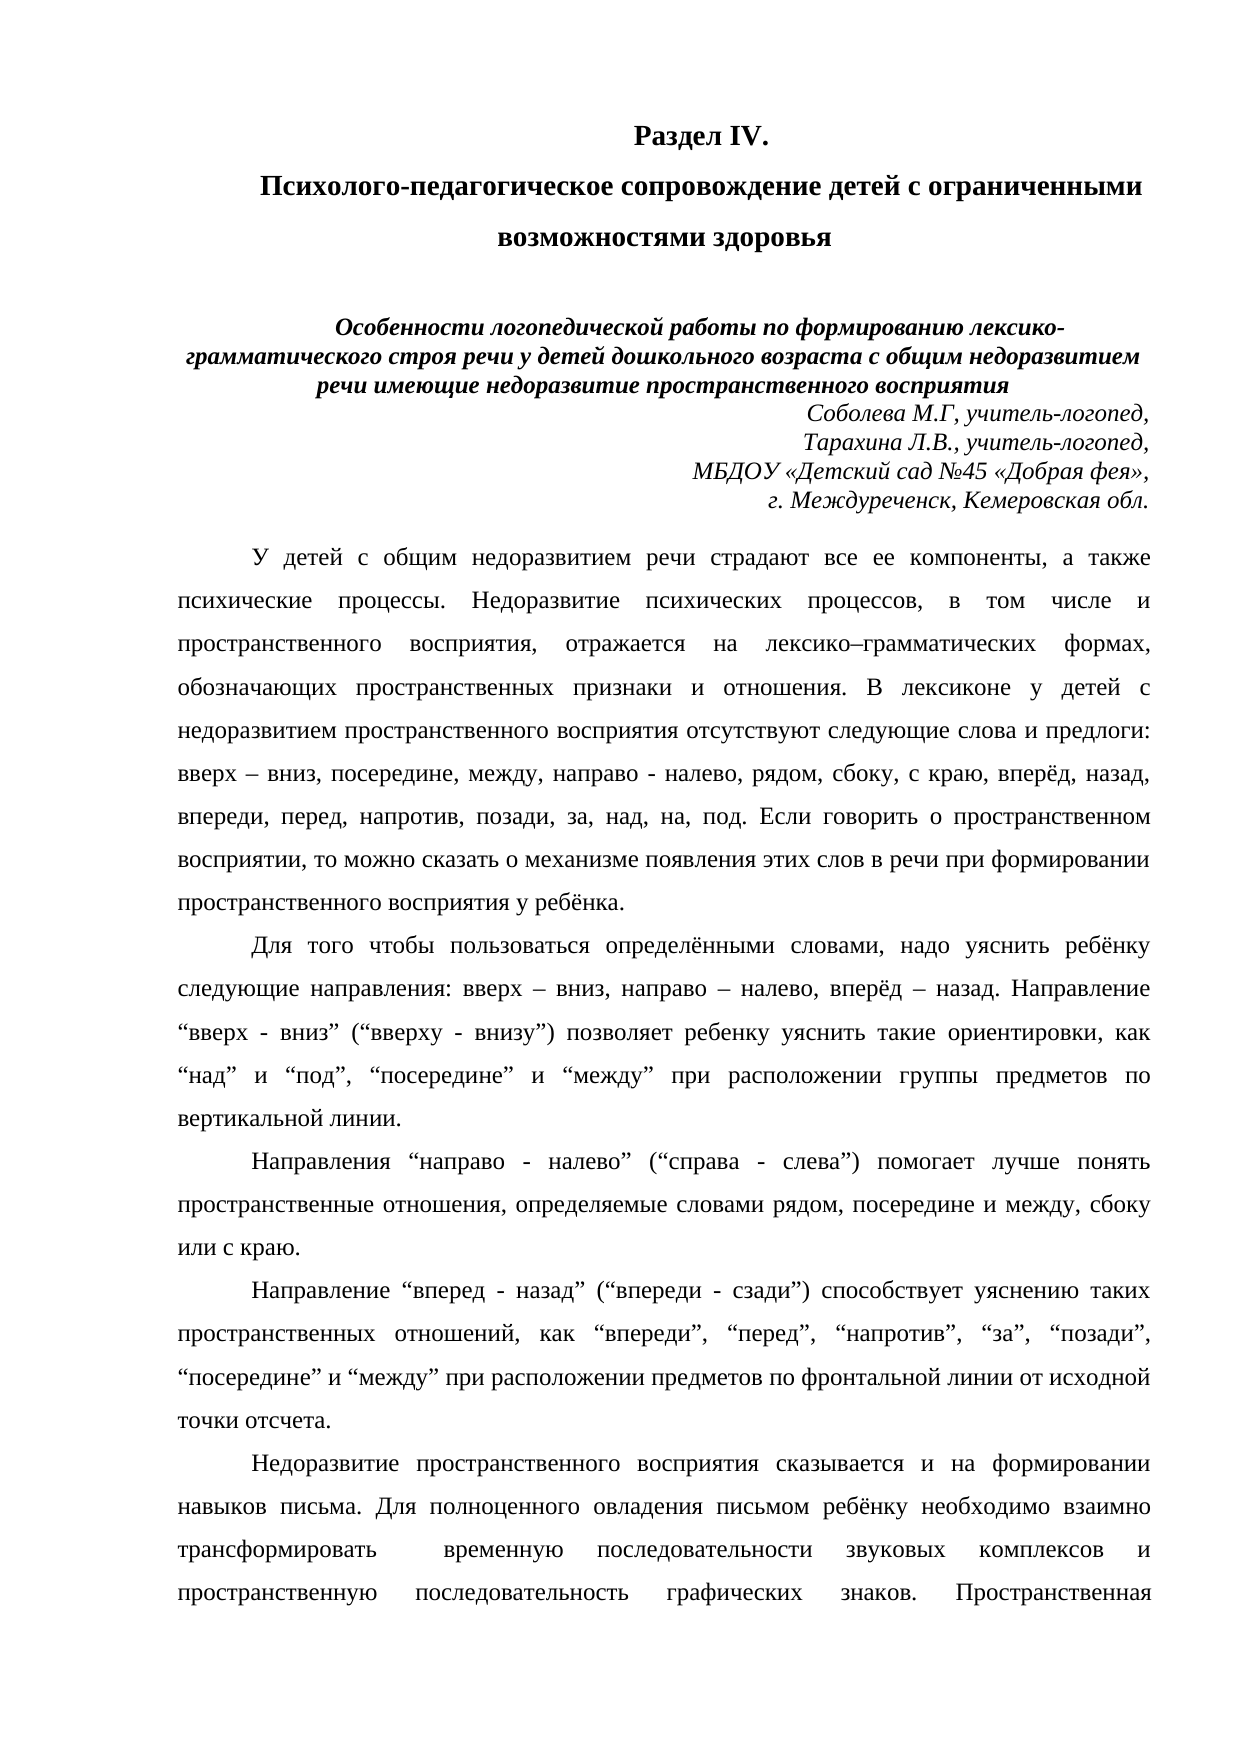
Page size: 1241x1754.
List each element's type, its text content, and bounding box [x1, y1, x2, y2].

text г. Междуреченск, Кемеровская обл. [177, 485, 1152, 513]
text Для того чтобы пользоваться определёнными словами, надо уяснить ребёнку следующие направления: вверх – вниз, направо – налево, вперёд – назад. Направление “вверх - вниз” (“вверху - внизу”) позволяет ребенку уяснить такие ориентировки, как “над” и “под”, “посередине” и “между” при расположении группы предметов по вертикальной линии. [177, 930, 1152, 1132]
text Раздел IV. [177, 118, 1152, 152]
text Психолого-педагогическое сопровождение детей с ограниченными возможностями здоровья [177, 168, 1152, 252]
text У детей с общим недоразвитием речи страдают все ее компоненты, а также психические процессы. Недоразвитие психических процессов, в том числе и пространственного восприятия, отражается на лексико–грамматических формах, обозначающих пространственных признаки и отношения. В лексиконе у детей с недоразвитием пространственного восприятия отсутствуют следующие слова и предлоги: вверх – вниз, посередине, между, направо - налево, рядом, сбоку, с краю, вперёд, назад, впереди, перед, напротив, позади, за, над, на, под. Если говорить о пространственном восприятии, то можно сказать о механизме появления этих слов в речи при формировании пространственного восприятия у ребёнка. [177, 542, 1152, 916]
text Тарахина Л.В., учитель-логопед, [177, 427, 1152, 456]
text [177, 1448, 1152, 1606]
text Направление “вперед - назад” (“впереди - сзади”) способствует уяснению таких пространственных отношений, как “впереди”, “перед”, “напротив”, “за”, “позади”, “посередине” и “между” при расположении предметов по фронтальной линии от исходной точки отсчета. [177, 1275, 1152, 1433]
text Особенности логопедической работы по формированию лексико-грамматического строя речи у детей дошкольного возраста с общим недоразвитием речи имеющие недоразвитие пространственного восприятия [177, 312, 1152, 398]
text МБДОУ «Детский сад №45 «Добрая фея», [177, 456, 1152, 485]
text Соболева М.Г, учитель-логопед, [177, 398, 1152, 427]
text Направления “направо - налево” (“справа - слева”) помогает лучше понять пространственные отношения, определяемые словами рядом, посередине и между, сбоку или с краю. [177, 1146, 1152, 1261]
